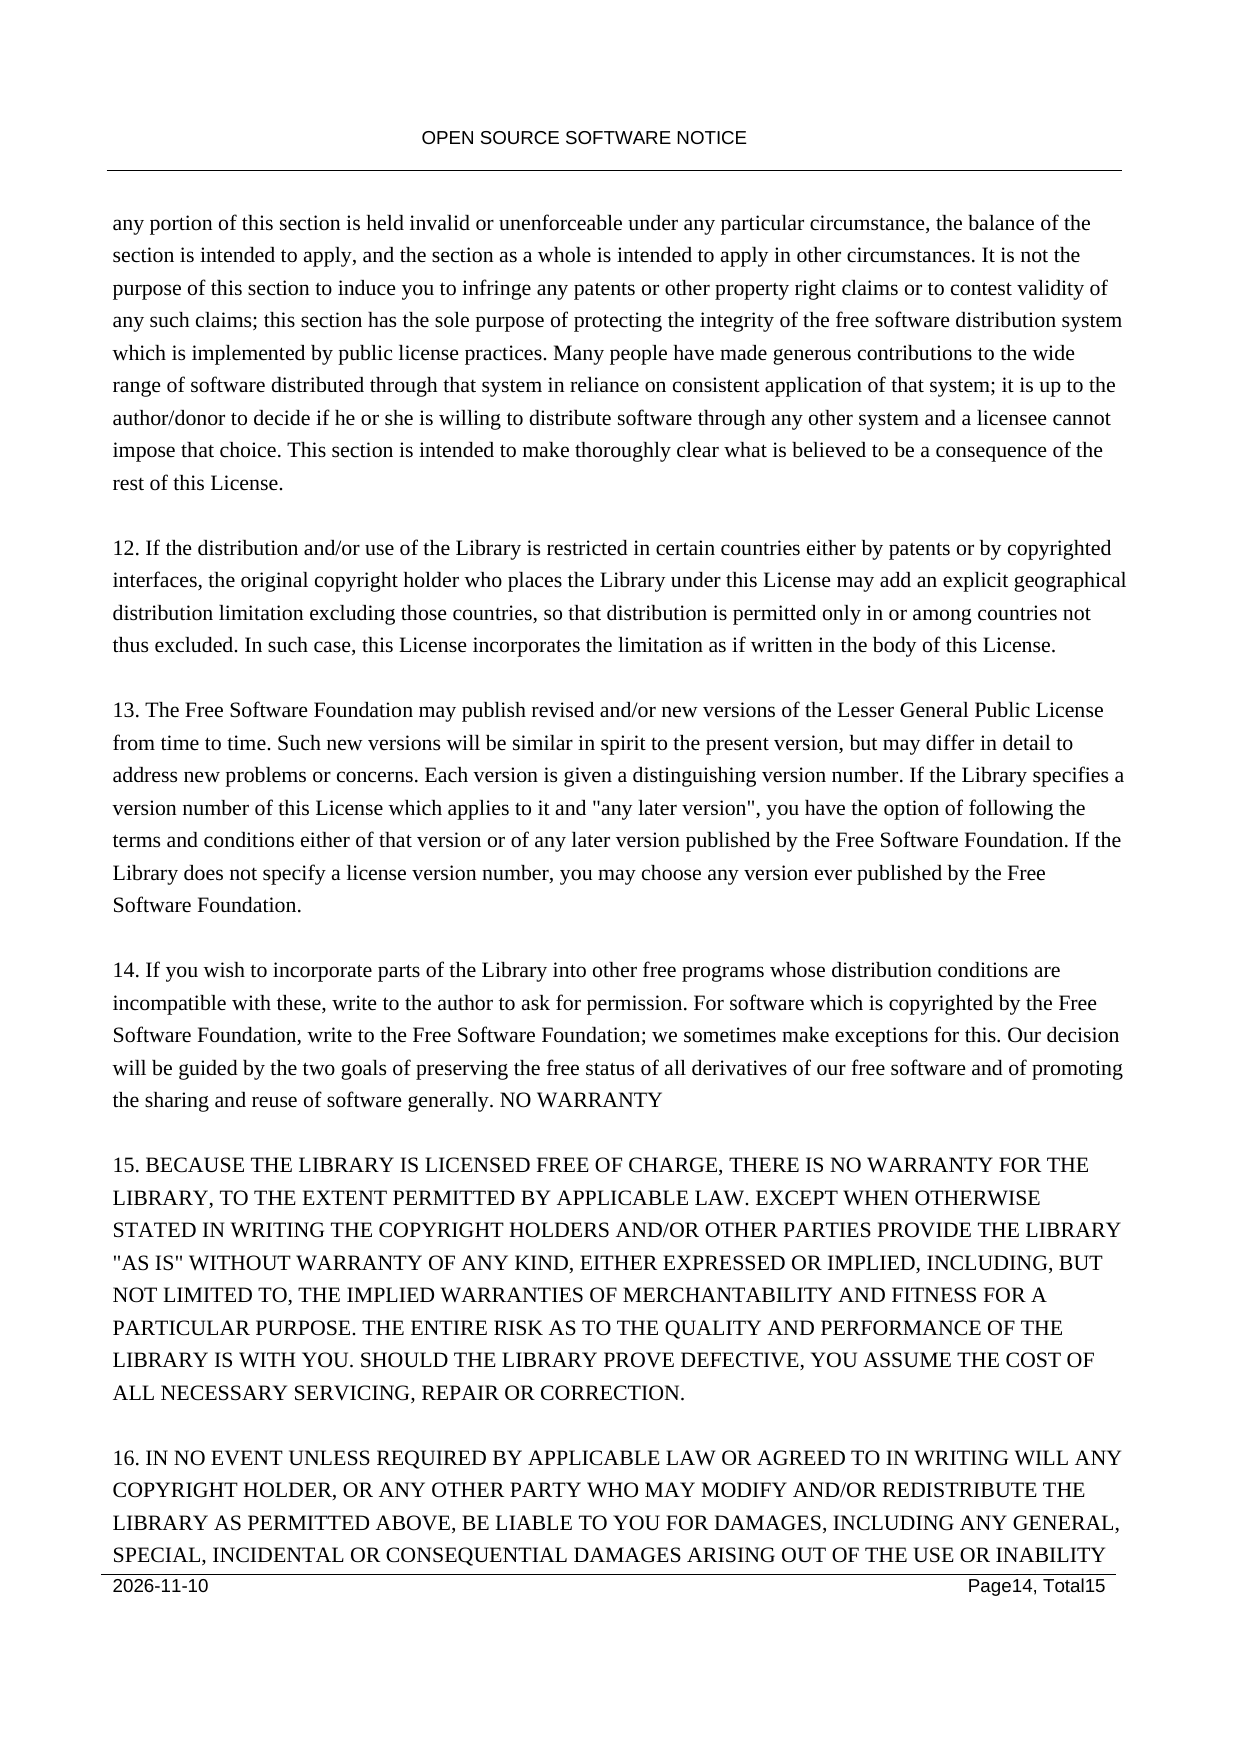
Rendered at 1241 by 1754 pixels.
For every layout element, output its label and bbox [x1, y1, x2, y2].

text [112, 206, 1128, 1571]
